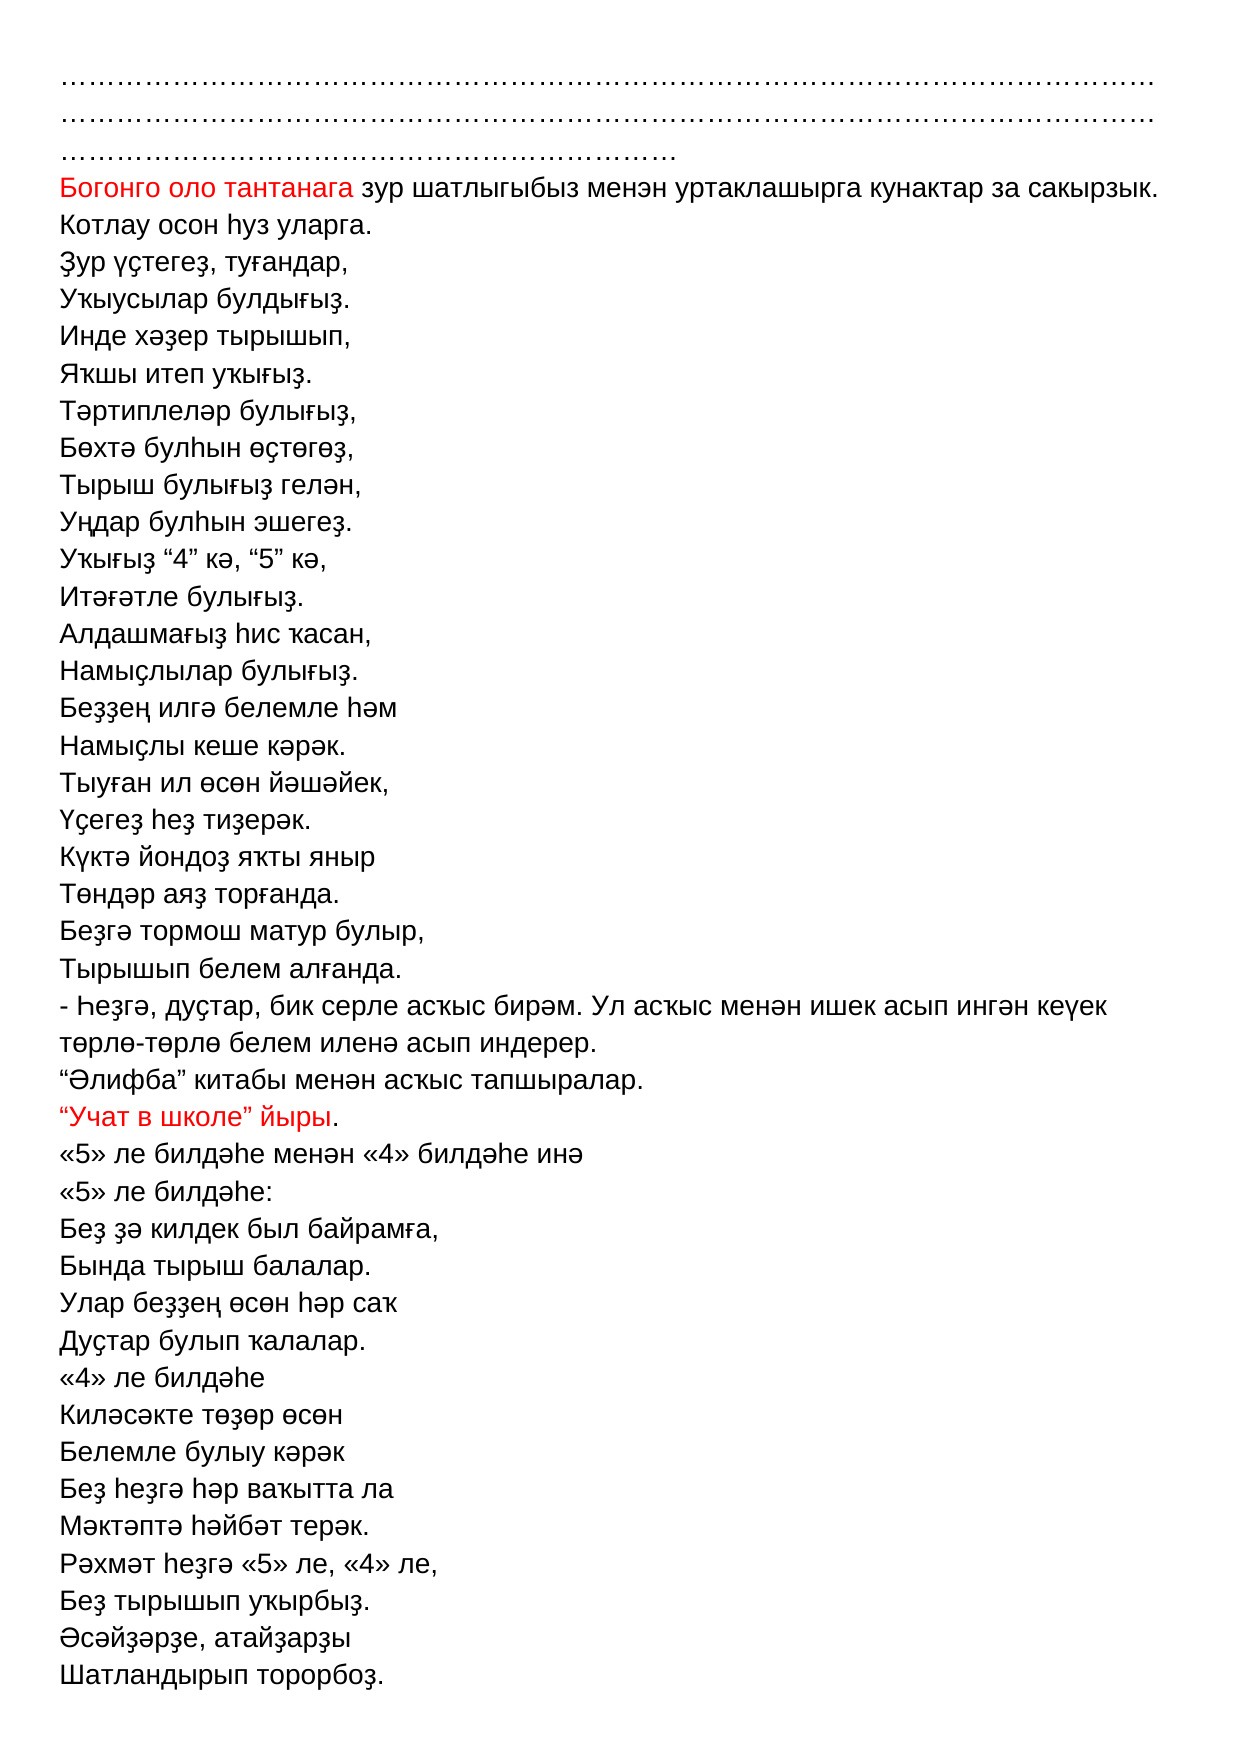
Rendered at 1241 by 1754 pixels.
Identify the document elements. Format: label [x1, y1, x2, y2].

text [59, 59, 1181, 1691]
